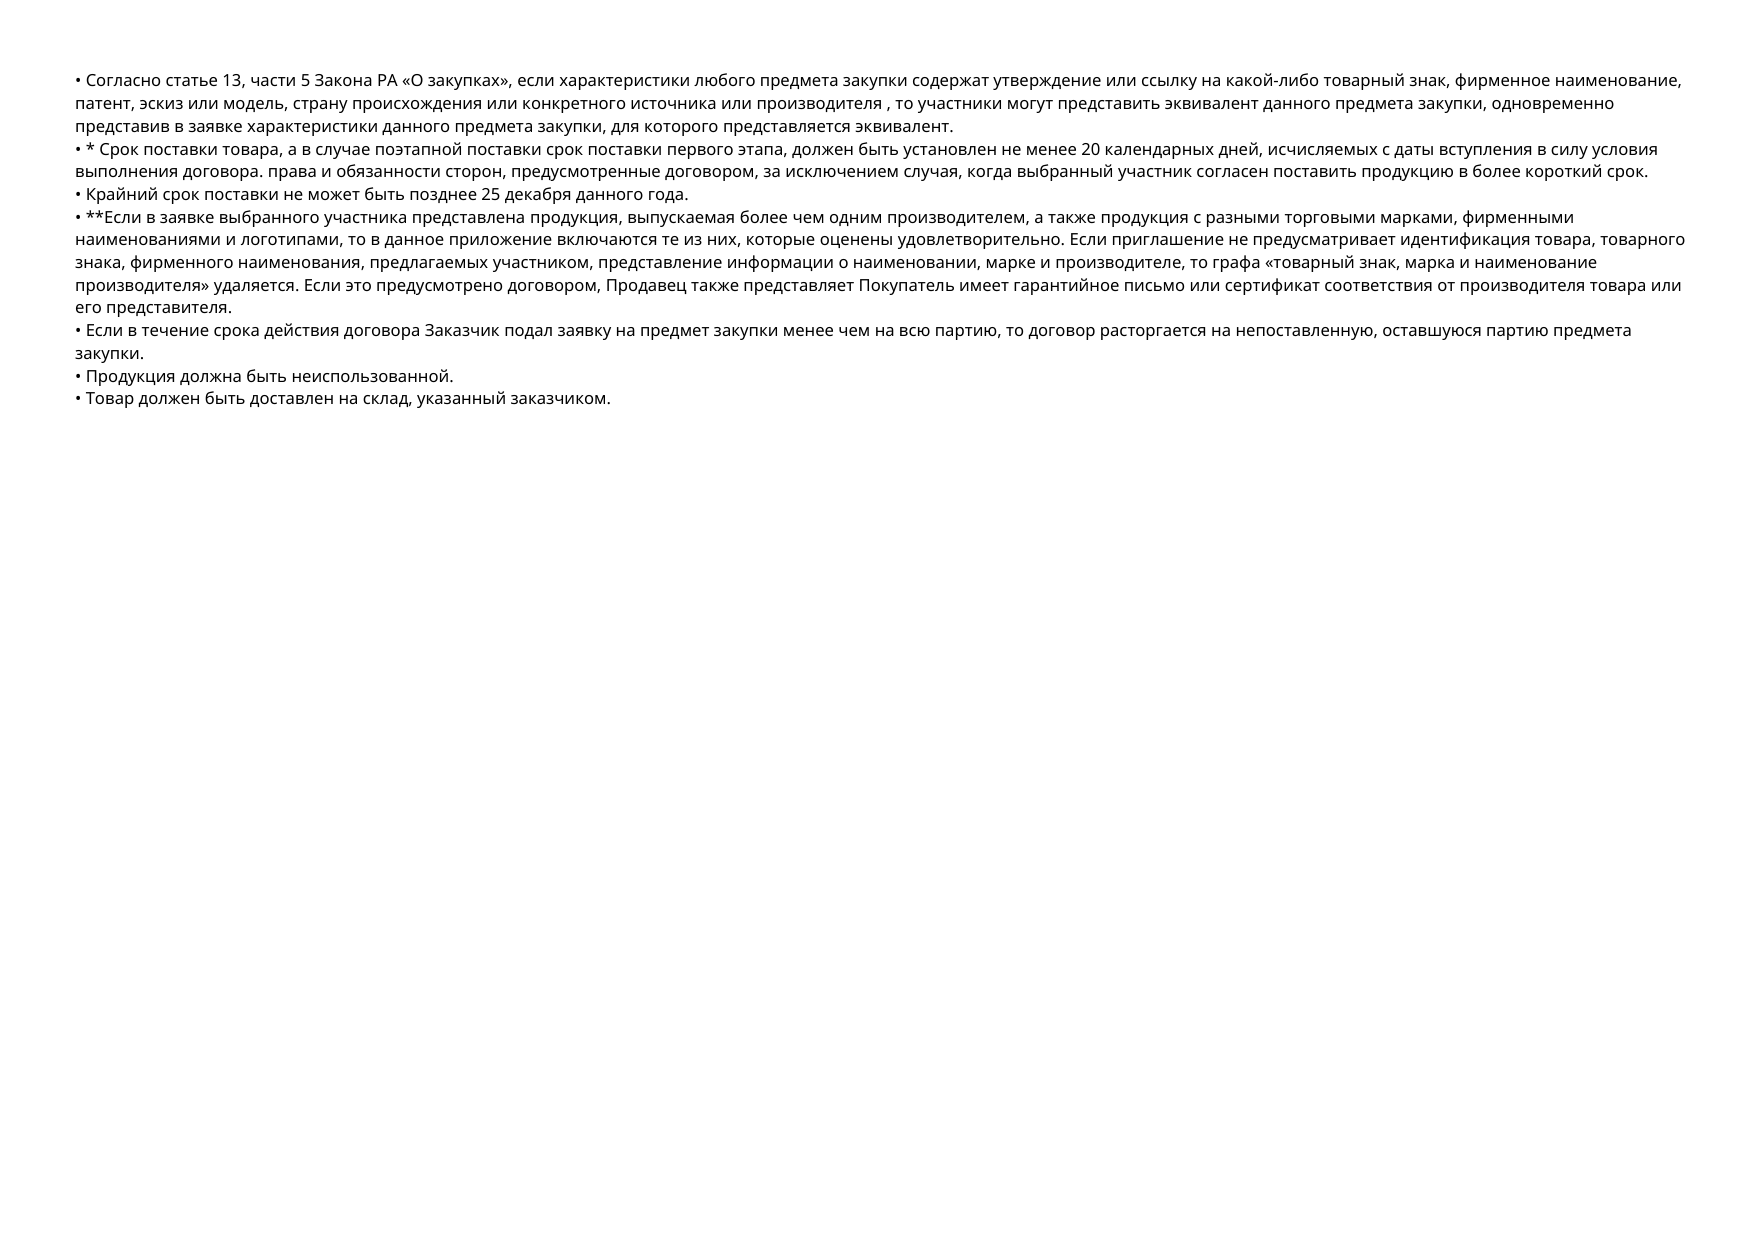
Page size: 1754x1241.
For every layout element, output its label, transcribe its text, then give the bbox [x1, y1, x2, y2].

text • Товар должен быть доставлен на склад, указанный заказчиком. [75, 387, 1698, 409]
text • Если в течение срока действия договора Заказчик подал заявку на предмет закупки менее чем на всю партию, то договор расторгается на непоставленную, оставшуюся партию предмета закупки. [75, 319, 1698, 364]
text • Крайний срок поставки не может быть позднее 25 декабря данного года. [75, 182, 1698, 205]
text • * Срок поставки товара, а в случае поэтапной поставки срок поставки первого этапа, должен быть установлен не менее 20 календарных дней, исчисляемых с даты вступления в силу условия выполнения договора. права и обязанности сторон, предусмотренные договором, за исключением случая, когда выбранный участник согласен поставить продукцию в более короткий срок. [75, 137, 1698, 182]
text • **Если в заявке выбранного участника представлена ​​продукция, выпускаемая более чем одним производителем, а также продукция с разными торговыми марками, фирменными наименованиями и логотипами, то в данное приложение включаются те из них, которые оценены удовлетворительно. Если приглашение не предусматривает идентификация товара, товарного знака, фирменного наименования, предлагаемых участником, представление информации о наименовании, марке и производителе, то графа «товарный знак, марка и наименование производителя» удаляется. Если это предусмотрено договором, Продавец также представляет Покупатель имеет гарантийное письмо или сертификат соответствия от производителя товара или его представителя. [75, 205, 1698, 319]
text • Согласно статье 13, части 5 Закона РА «О закупках», если характеристики любого предмета закупки содержат утверждение или ссылку на какой-либо товарный знак, фирменное наименование, патент, эскиз или модель, страну происхождения или конкретного источника или производителя , то участники могут представить эквивалент данного предмета закупки, одновременно представив в заявке характеристики данного предмета закупки, для которого представляется эквивалент. [75, 69, 1698, 137]
text • Продукция должна быть неиспользованной. [75, 364, 1698, 387]
